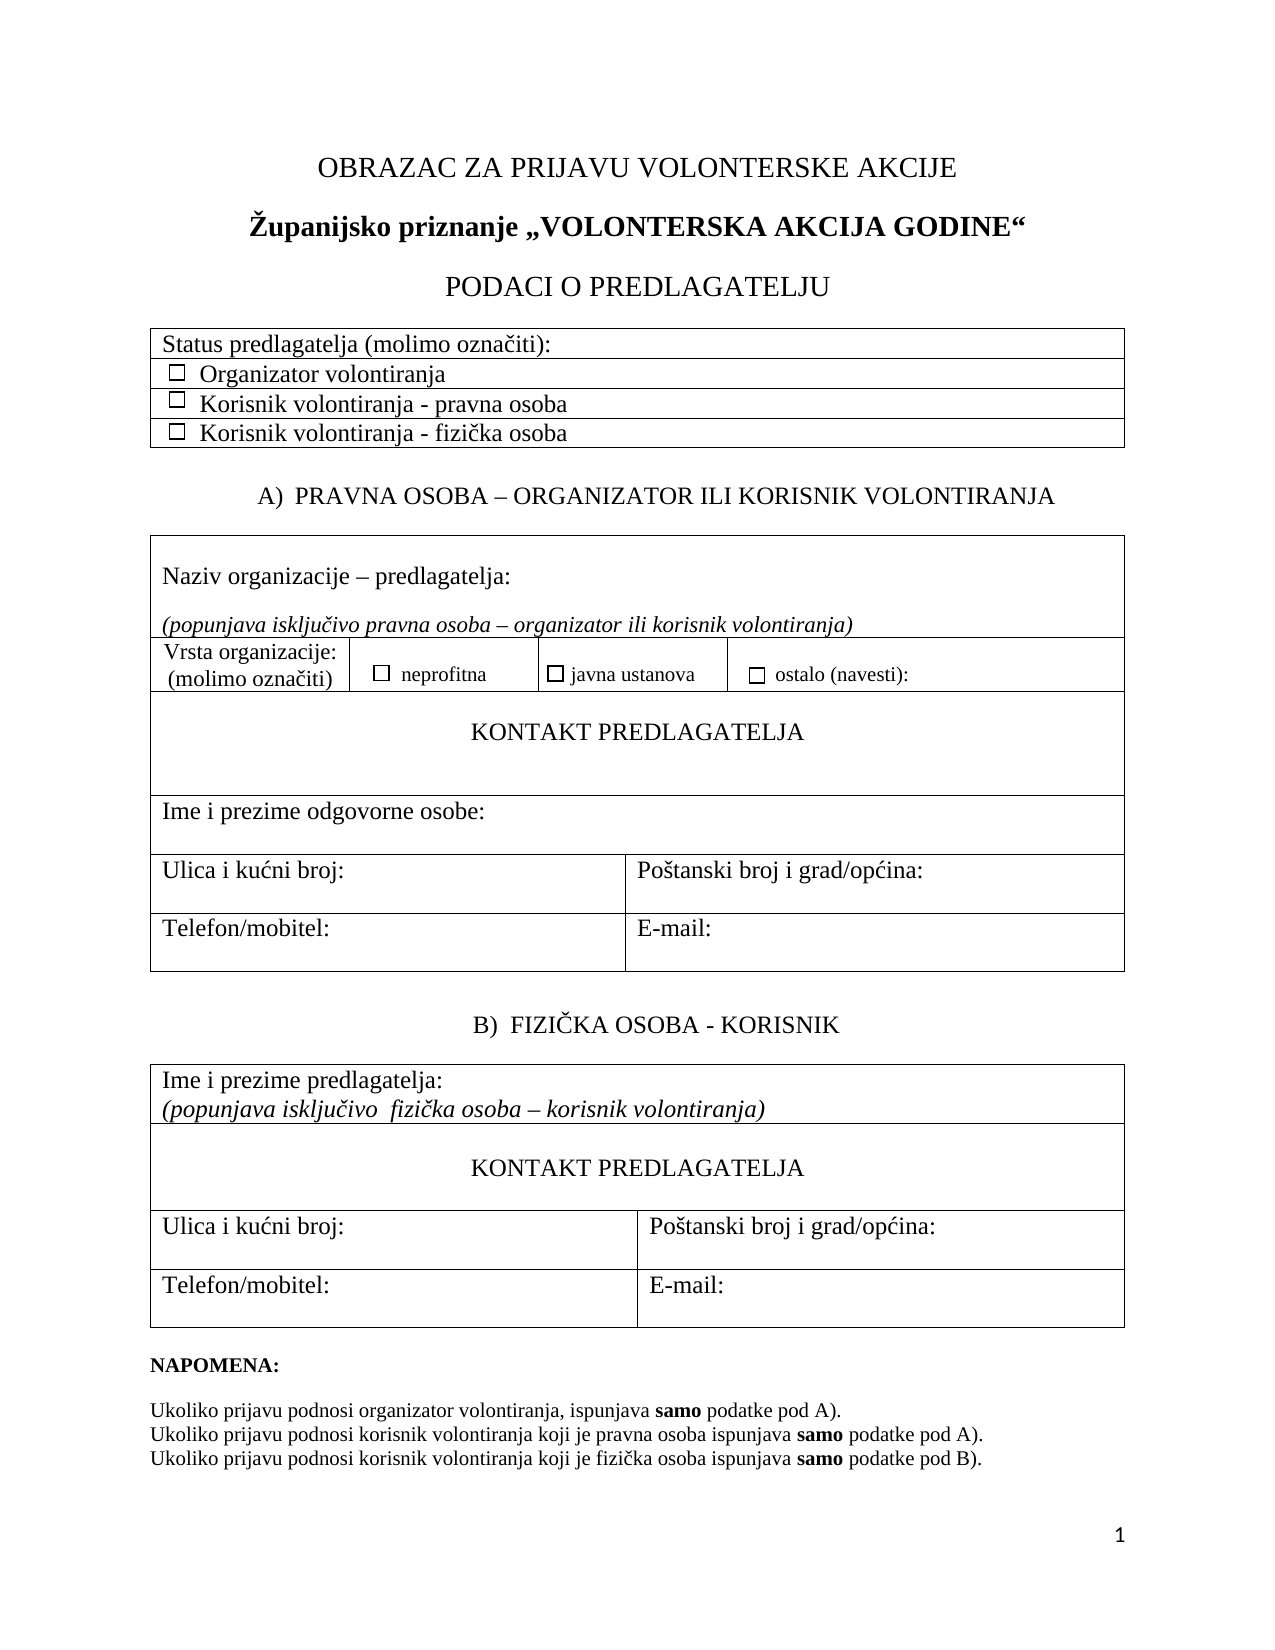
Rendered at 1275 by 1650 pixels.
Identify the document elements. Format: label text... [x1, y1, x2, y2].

table_cell Vrsta organizacije: (molimo označiti) [151, 638, 349, 691]
list FIZIČKA OSOBA - KORISNIK [187, 1011, 1125, 1039]
table_cell Poštanski broj i grad/općina: [638, 1211, 1124, 1269]
text PODACI O PREDLAGATELJU [150, 269, 1125, 302]
table_cell neprofitna [350, 638, 538, 691]
table_cell javna ustanova [539, 638, 727, 691]
text Županijsko priznanje „VOLONTERSKA AKCIJA GODINE“ [150, 209, 1125, 243]
text OBRAZAC ZA PRIJAVU VOLONTERSKE AKCIJE [150, 150, 1125, 183]
table_cell Ime i prezime odgovorne osobe: [151, 796, 1124, 854]
table_cell Organizator volontiranja [151, 359, 1124, 388]
text Ukoliko prijavu podnosi korisnik volontiranja koji je fizička osoba ispunjava samo podatke pod B). [150, 1446, 1125, 1470]
table_cell E-mail: [626, 914, 1124, 971]
text Ukoliko prijavu podnosi organizator volontiranja, ispunjava samo podatke pod A). [150, 1398, 1125, 1422]
table_header Status predlagatelja (molimo označiti): [151, 329, 1124, 358]
table_cell Korisnik volontiranja - fizička osoba [151, 419, 1124, 447]
table_cell E-mail: [638, 1270, 1124, 1327]
text NAPOMENA: [150, 1353, 1125, 1377]
table_cell Korisnik volontiranja - pravna osoba [151, 389, 1124, 417]
table_cell KONTAKT PREDLAGATELJA [151, 692, 1124, 795]
text Ukoliko prijavu podnosi korisnik volontiranja koji je pravna osoba ispunjava samo podatke pod A). [150, 1422, 1125, 1446]
table_cell Ulica i kućni broj: [151, 855, 625, 912]
table_cell Poštanski broj i grad/općina: [626, 855, 1124, 912]
table_cell Telefon/mobitel: [151, 914, 625, 971]
table_cell Telefon/mobitel: [151, 1270, 637, 1327]
table_header Ime i prezime predlagatelja: (popunjava isključivo fizička osoba – korisnik volontiranja) [151, 1065, 1124, 1123]
table_cell ostalo (navesti): [728, 638, 1124, 691]
table_cell Ulica i kućni broj: [151, 1211, 637, 1269]
table_header Naziv organizacije – predlagatelja: (popunjava isključivo pravna osoba – organizator ili korisnik volontiranja) [151, 536, 1124, 637]
list PRAVNA OSOBA – ORGANIZATOR ILI KORISNIK VOLONTIRANJA [187, 481, 1125, 510]
table_cell KONTAKT PREDLAGATELJA [151, 1124, 1124, 1210]
